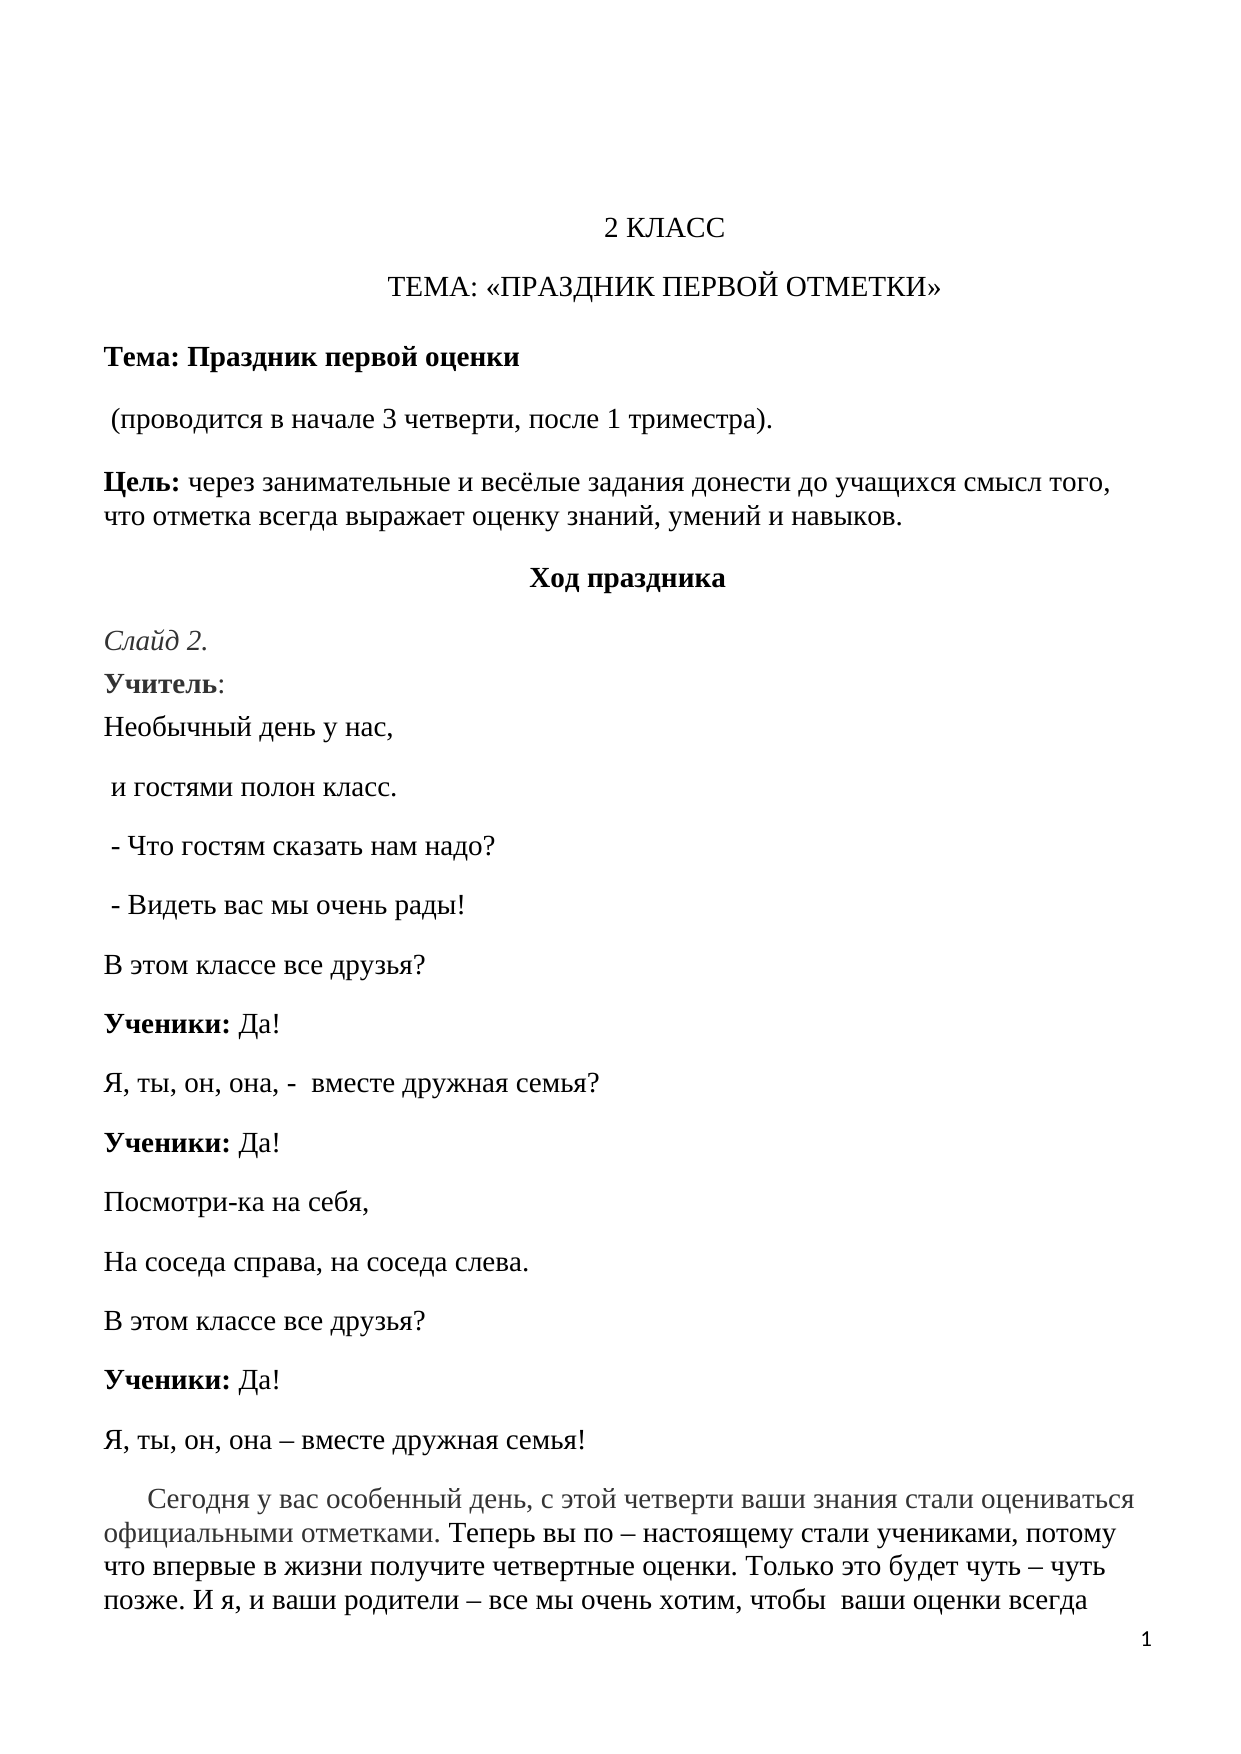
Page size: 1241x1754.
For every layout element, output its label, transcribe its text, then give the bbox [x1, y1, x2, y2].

text Посмотри-ка на себя, [103, 1184, 1152, 1218]
text Тема: Праздник первой оценки [103, 339, 1152, 372]
text и гостями полон класс. [103, 769, 1152, 802]
text тема: «ПРАЗДНИК ПЕРВОЙ ОТМЕТКИ» [177, 269, 1152, 303]
text Ученики: Да! [103, 1362, 1152, 1396]
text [103, 1481, 1152, 1615]
text Цель: через занимательные и весёлые задания донести до учащихся смысл того, что отметка всегда выражает оценку знаний, умений и навыков. [103, 464, 1152, 531]
text На соседа справа, на соседа слева. [103, 1244, 1152, 1277]
text Ученики: Да! [103, 1006, 1152, 1040]
text Слайд 2. [103, 623, 1152, 657]
text - Что гостям сказать нам надо? [103, 828, 1152, 862]
text Ход праздника [103, 561, 1152, 594]
text Я, ты, он, она, - вместе дружная семья? [103, 1066, 1152, 1099]
text (проводится в начале 3 четверти, после 1 триместра). [103, 402, 1152, 435]
text - Видеть вас мы очень рады! [103, 887, 1152, 921]
text В этом классе все друзья? [103, 947, 1152, 980]
text 2 класс [177, 210, 1152, 243]
text Необычный день у нас, [103, 709, 1152, 743]
text Ученики: Да! [103, 1125, 1152, 1158]
text Учитель: [103, 666, 1152, 700]
text Я, ты, он, она – вместе дружная семья! [103, 1422, 1152, 1455]
text В этом классе все друзья? [103, 1303, 1152, 1337]
